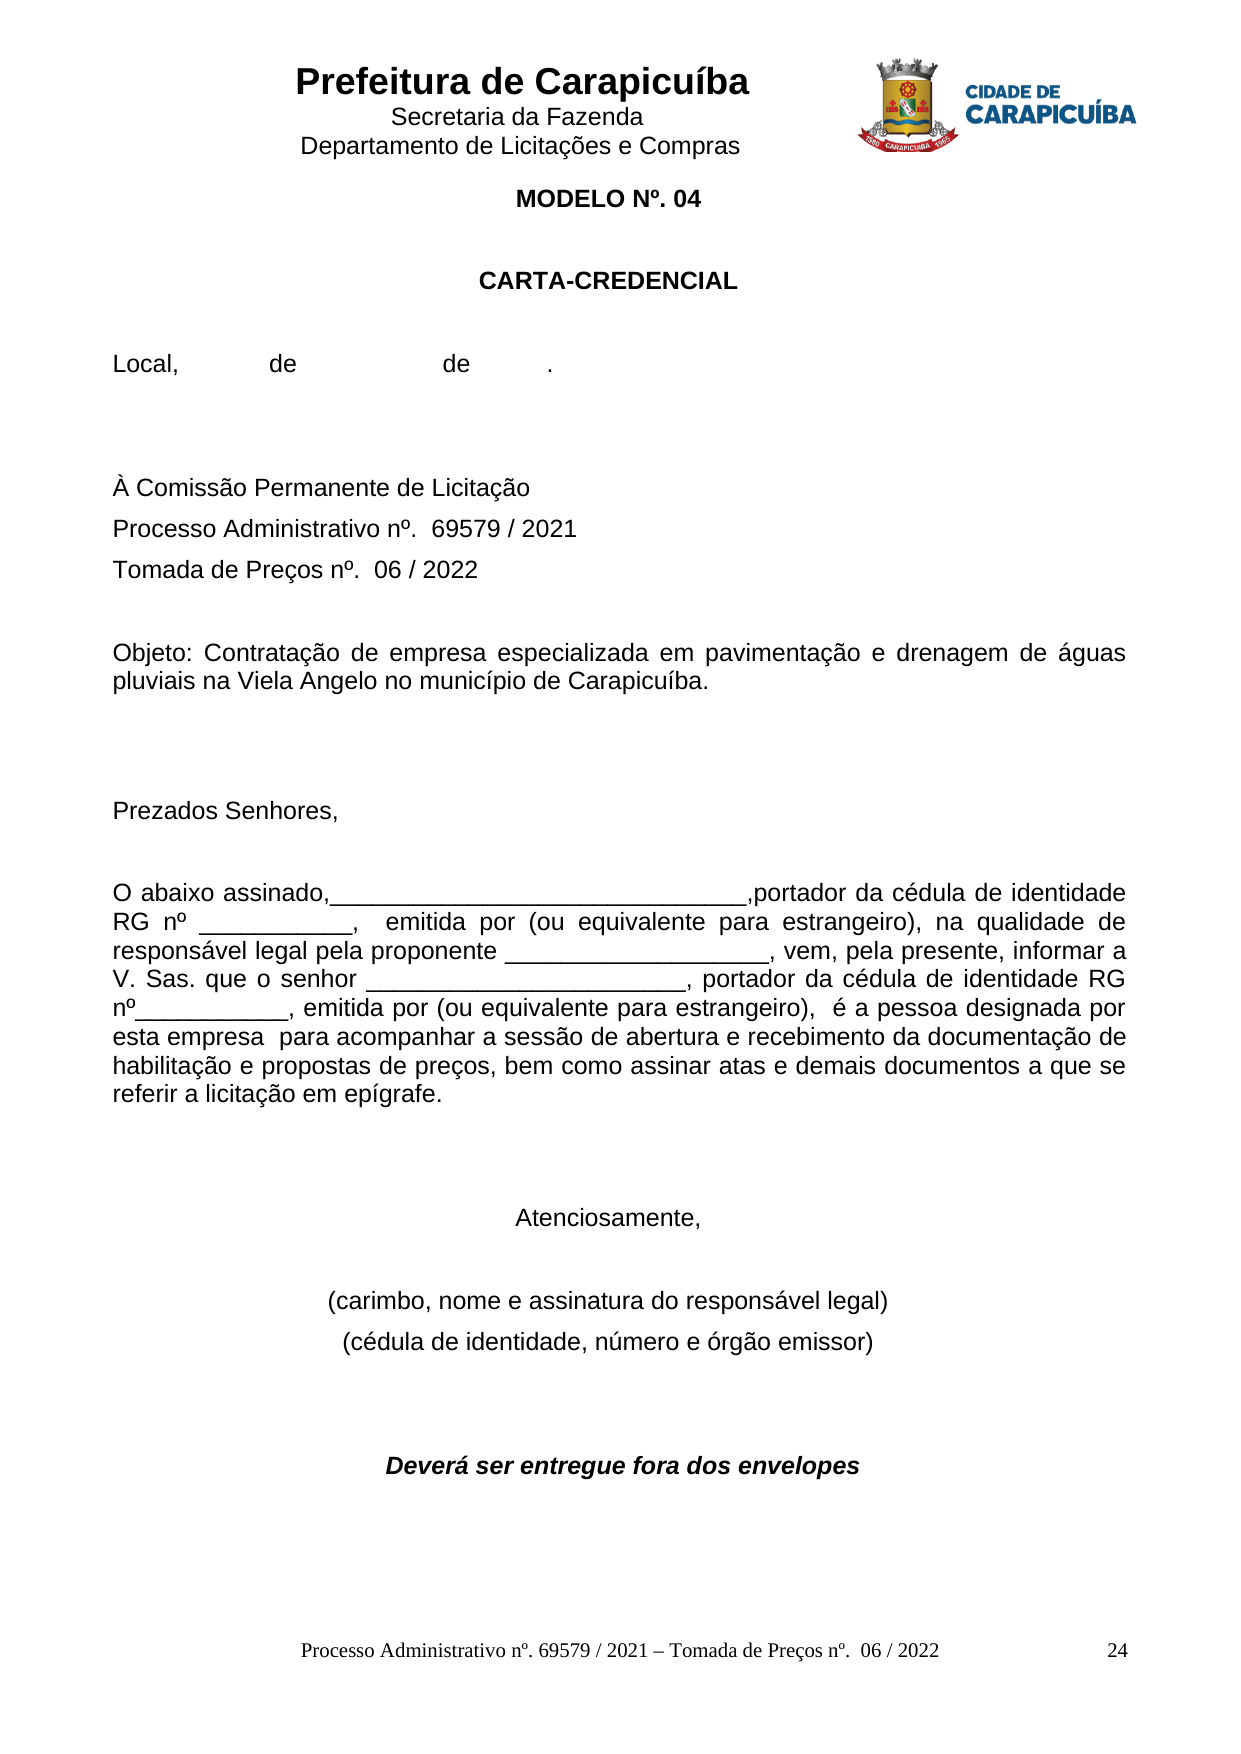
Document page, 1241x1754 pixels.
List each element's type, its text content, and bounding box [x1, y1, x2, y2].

text (cédula de identidade, número e órgão emissor) [112, 1327, 1104, 1356]
text Tomada de Preços nº. 06 / 2022 [112, 555, 1104, 584]
text Processo Administrativo nº. 69579 / 2021 [112, 514, 1104, 542]
text CARTA-CREDENCIAL [112, 266, 1104, 295]
text O abaixo assinado,______________________________,portador da cédula de identidade RG nº ___________, emitida por (ou equivalente para estrangeiro), na qualidade de responsável legal pela proponente ___________________, vem, pela presente, informar a V. Sas. que o senhor _______________________, portador da cédula de identidade RG nº___________, emitida por (ou equivalente para estrangeiro), é a pessoa designada por esta empresa para acompanhar a sessão de abertura e recebimento da documentação de habilitação e propostas de preços, bem como assinar atas e demais documentos a que se referir a licitação em epígrafe. [112, 878, 1128, 1108]
text (carimbo, nome e assinatura do responsável legal) [112, 1286, 1104, 1314]
text Atenciosamente, [112, 1203, 1104, 1232]
text Deverá ser entregue fora dos envelopes [142, 1451, 1104, 1479]
text À Comissão Permanente de Licitação [112, 472, 1104, 501]
text Local, de de . [112, 349, 1104, 377]
text Objeto: Contratação de empresa especializada em pavimentação e drenagem de águas pluviais na Viela Angelo no município de Carapicuíba. [112, 637, 1128, 695]
picture [857, 57, 1139, 152]
text MODELO Nº. 04 [112, 184, 1104, 212]
text Prezados Senhores, [112, 796, 1104, 824]
